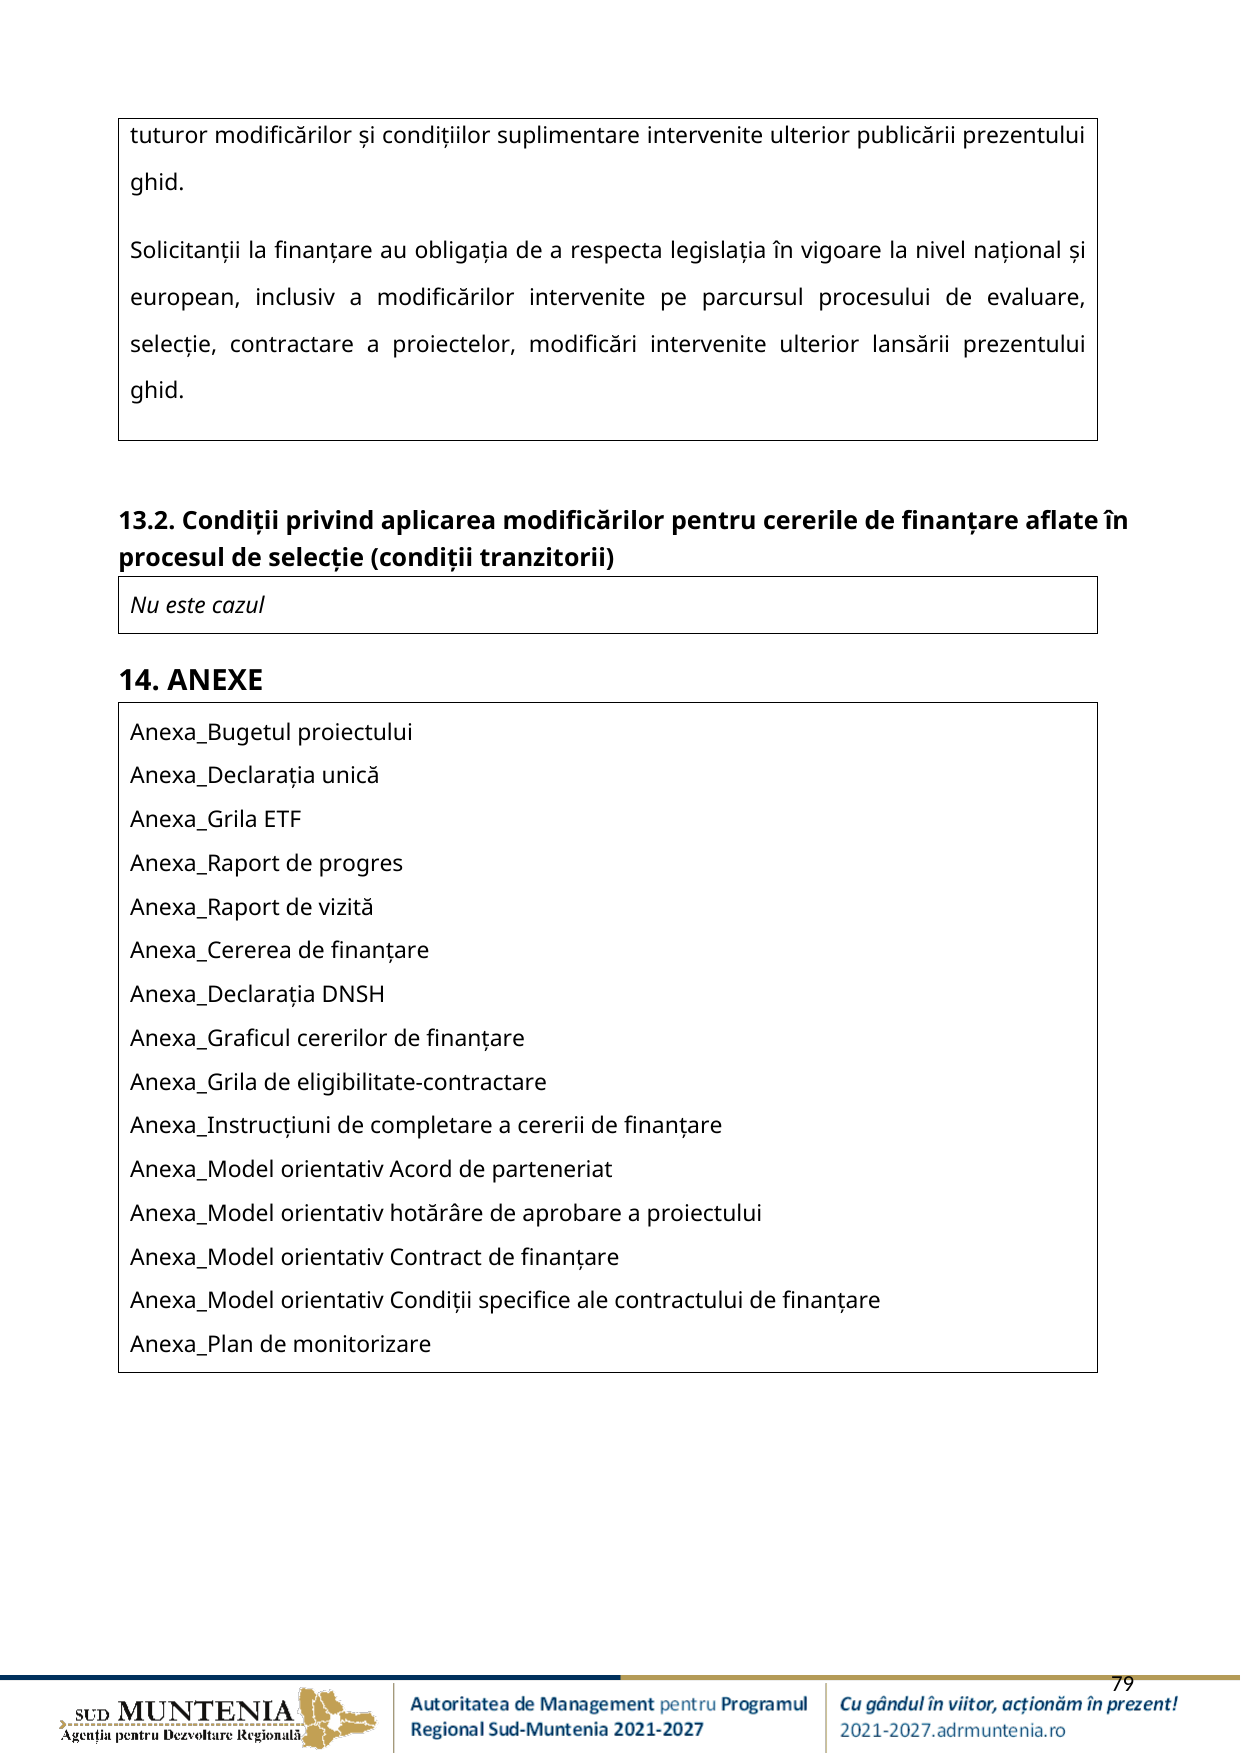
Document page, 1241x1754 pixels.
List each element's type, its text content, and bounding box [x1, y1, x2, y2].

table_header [119, 119, 1097, 439]
subtitle 14. ANEXE [118, 659, 1134, 699]
table_header Nu este cazul [119, 577, 1097, 633]
table_header Anexa_Bugetul proiectului Anexa_Declarația unică Anexa_Grila ETF Anexa_Raport de progres Anexa_Raport de vizită Anexa_Cererea de finanțare Anexa_Declarația DNSH Anexa_Graficul cererilor de finanțare Anexa_Grila de eligibilitate-contractare Anexa_Instrucțiuni de completare a cererii de finanțare Anexa_Model orientativ Acord de parteneriat Anexa_Model orientativ hotărâre de aprobare a proiectului Anexa_Model orientativ Contract de finanțare Anexa_Model orientativ Condiții specifice ale contractului de finanțare Anexa_Plan de monitorizare [119, 703, 1097, 1372]
subtitle 13.2. Condiții privind aplicarea modificărilor pentru cererile de finanțare aflate în procesul de selecție (condiții tranzitorii) [118, 502, 1134, 573]
picture [0, 1675, 1241, 1754]
